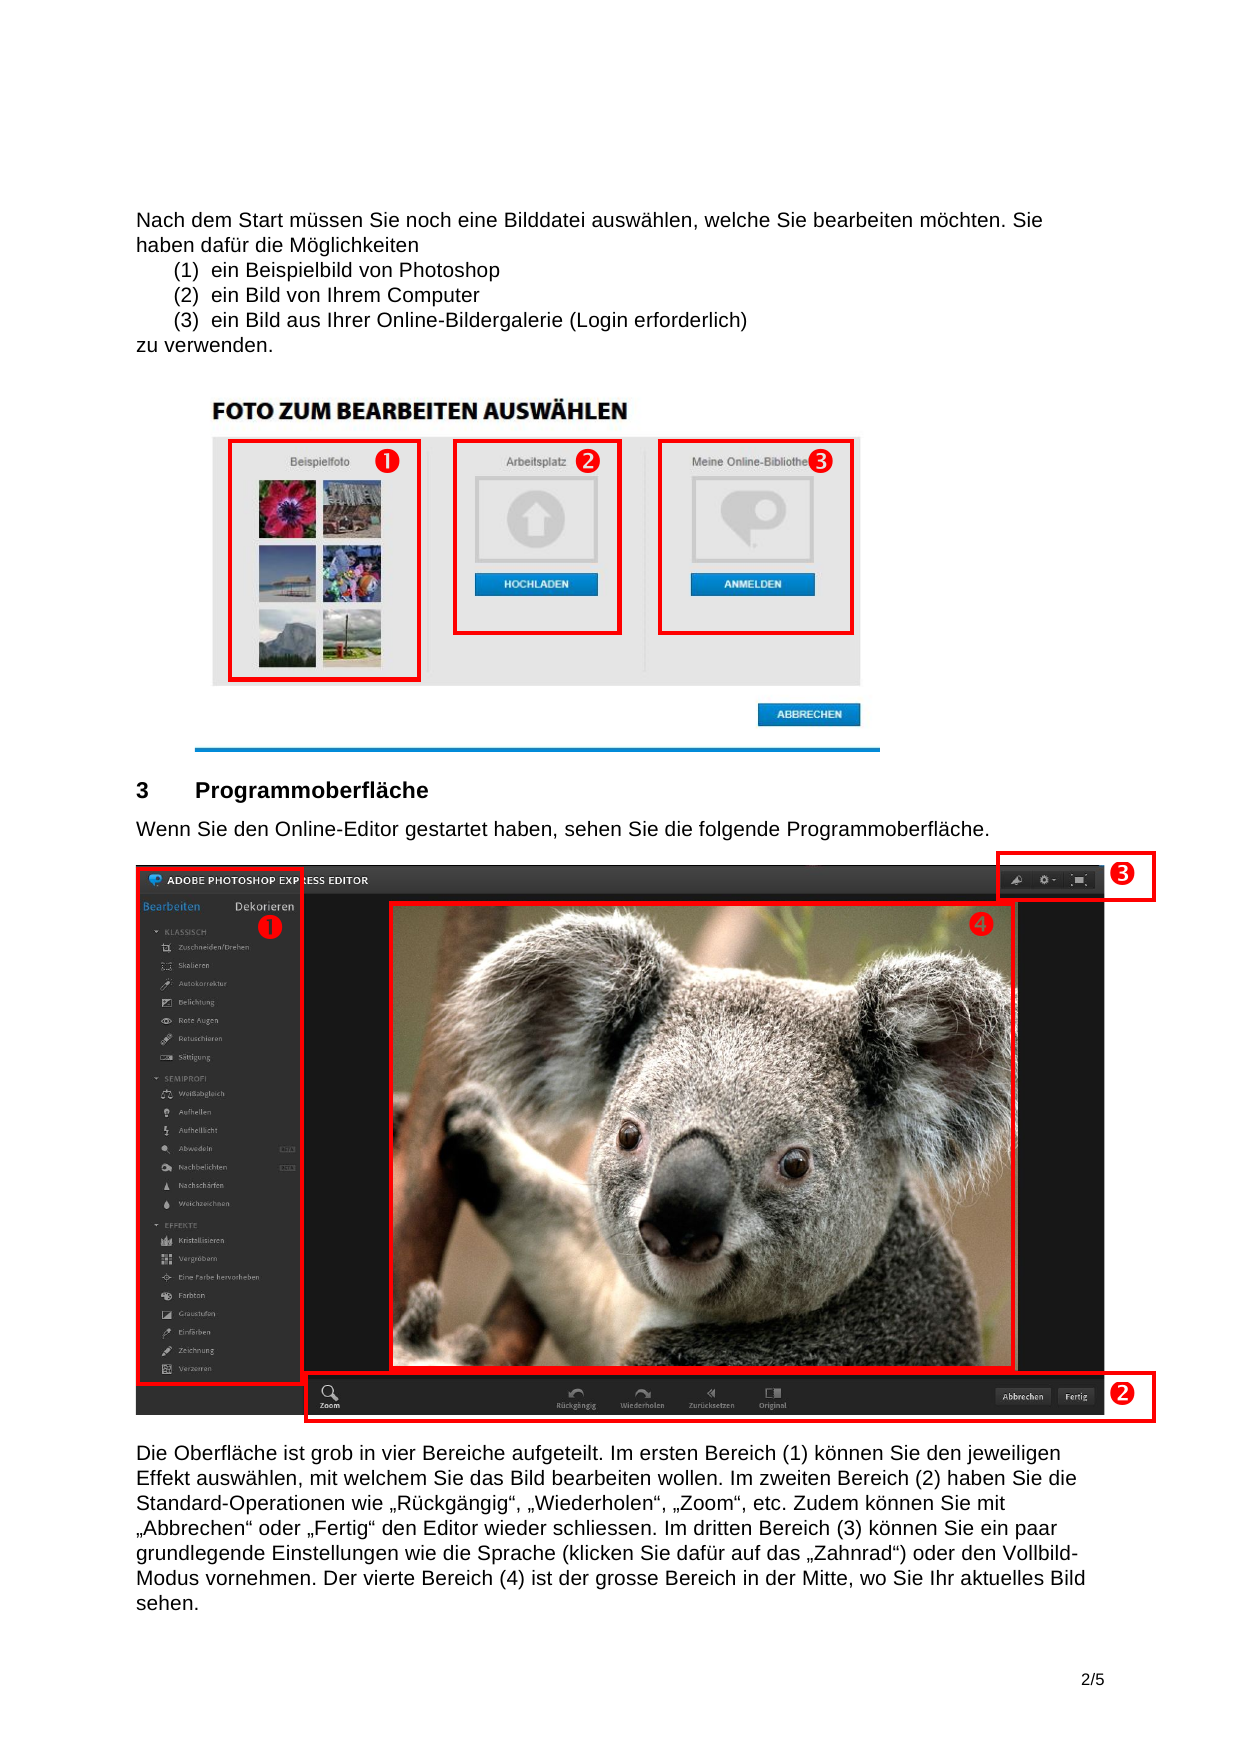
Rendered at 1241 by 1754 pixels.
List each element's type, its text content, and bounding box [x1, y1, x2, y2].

picture [1015, 902, 1105, 1371]
picture [135, 865, 996, 1371]
picture [135, 868, 304, 1415]
text Die Oberfläche ist grob in vier Bereiche aufgeteilt. Im ersten Bereich (1) können Sie den jeweiligen Effekt auswählen, mit welchem Sie das Bild bearbeiten wollen. Im zweiten Bereich (2) haben Sie die Standard-Operationen wie „Rückgängig“, „Wiederholen“, „Zoom“, etc. Zudem können Sie mit „Abbrechen“ oder „Fertig“ den Editor wieder schliessen. Im dritten Bereich (3) können Sie ein paar grundlegende Einstellungen wie die Sprache (klicken Sie dafür auf das „Zahnrad“) oder den Vollbild-Modus vornehmen. Der vierte Bereich (4) ist der grosse Bereich in der Mitte, wo Sie Ihr aktuelles Bild sehen. [136, 1439, 1104, 1614]
subtitle Programmoberfläche [136, 777, 1104, 803]
list ein Bild aus Ihrer Online-Bildergalerie (Login erforderlich) [173, 307, 1104, 332]
list ein Bild von Ihrem Computer [173, 282, 1104, 307]
text Nach dem Start müssen Sie noch eine Bilddatei auswählen, welche Sie bearbeiten möchten. Sie haben dafür die Möglichkeiten [136, 207, 1104, 257]
picture [140, 871, 300, 1382]
picture [308, 1375, 1105, 1415]
text Wenn Sie den Online-Editor gestartet haben, sehen Sie die folgende Programmoberfläche. [136, 816, 1104, 841]
picture [194, 381, 880, 752]
picture [1000, 865, 1105, 898]
text zu verwenden. [136, 332, 1104, 357]
list ein Beispielbild von Photoshop [173, 257, 1104, 282]
picture [393, 906, 1011, 1366]
